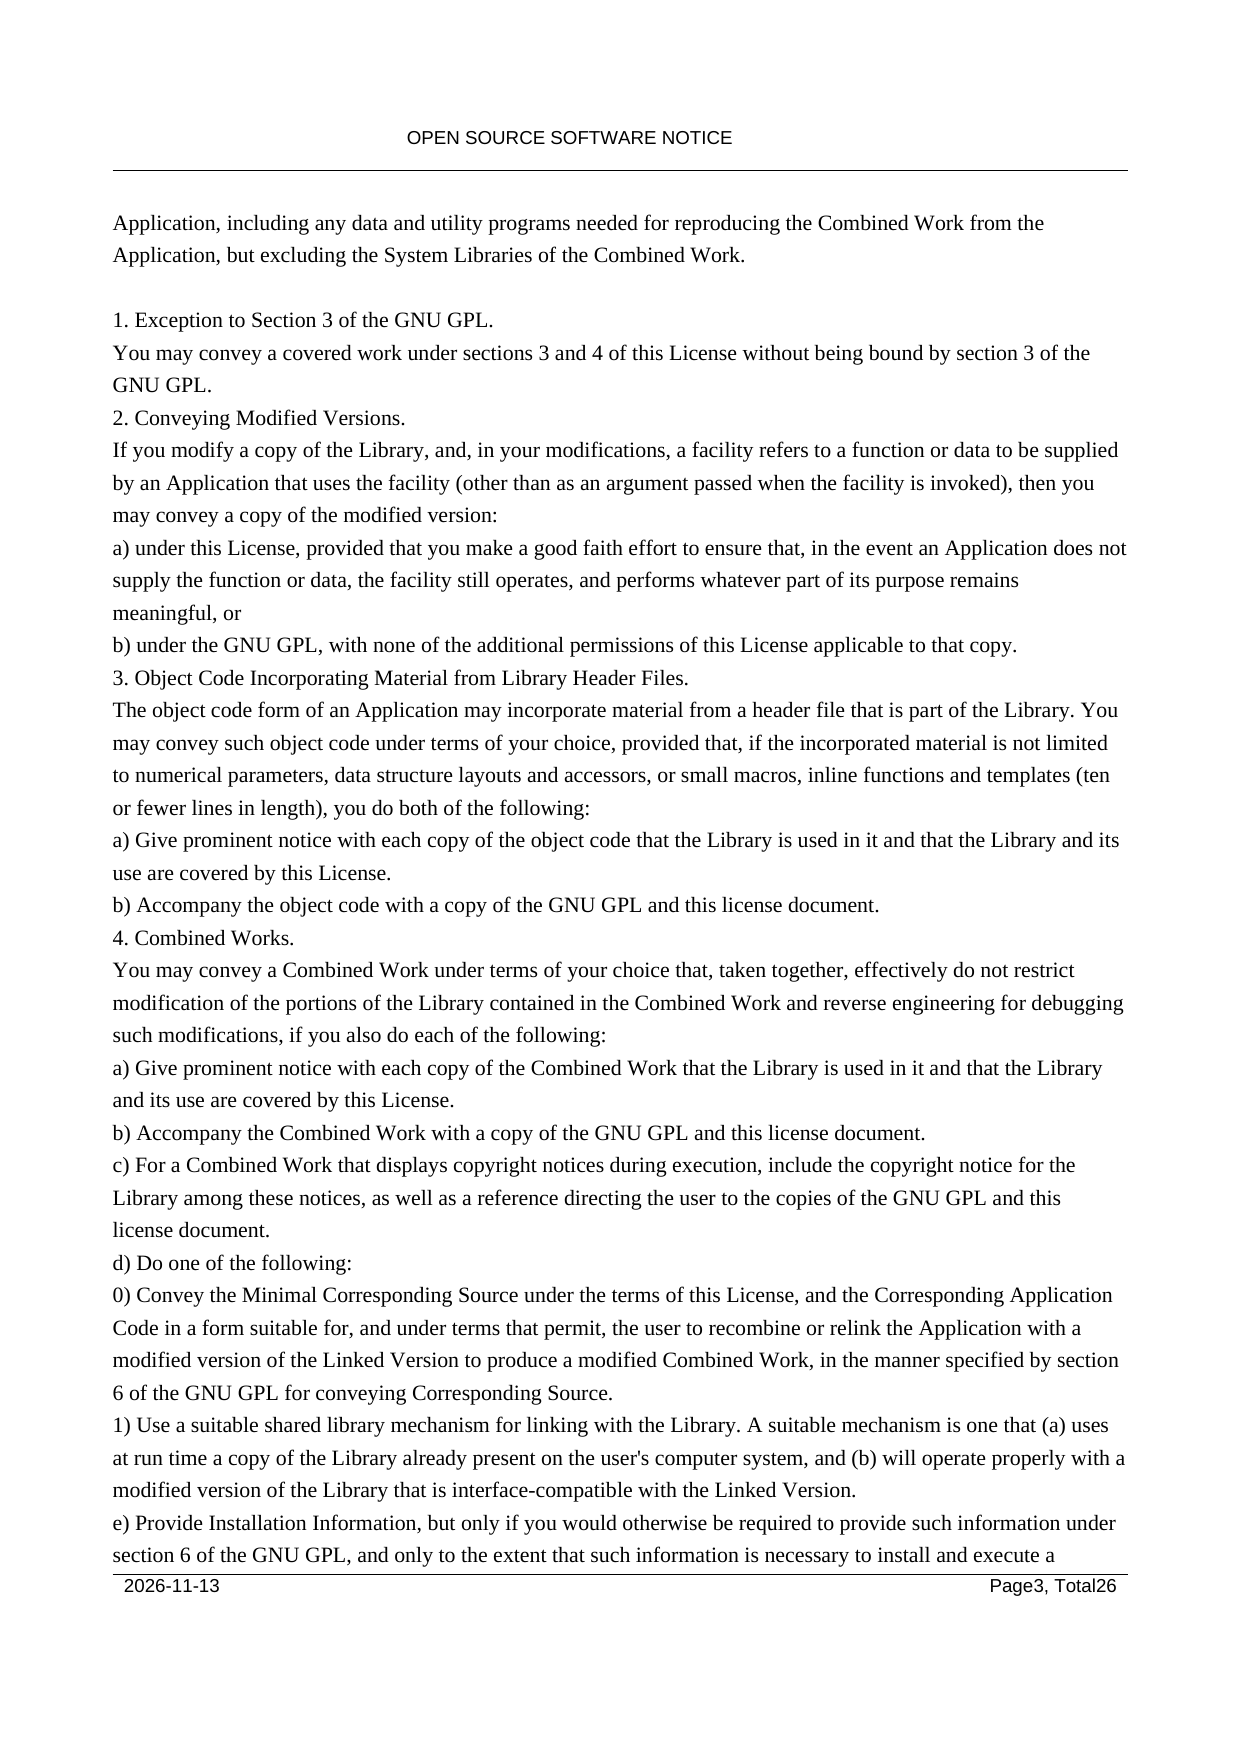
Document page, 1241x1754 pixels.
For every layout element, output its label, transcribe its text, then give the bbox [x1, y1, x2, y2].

text d) Do one of the following: [112, 1246, 1128, 1279]
text You may convey a covered work under sections 3 and 4 of this License without being bound by section 3 of the GNU GPL. [112, 336, 1128, 401]
text 2. Conveying Modified Versions. [112, 401, 1128, 434]
text b) under the GNU GPL, with none of the additional permissions of this License applicable to that copy. [112, 629, 1128, 661]
text c) For a Combined Work that displays copyright notices during execution, include the copyright notice for the Library among these notices, as well as a reference directing the user to the copies of the GNU GPL and this license document. [112, 1149, 1128, 1246]
text 0) Convey the Minimal Corresponding Source under the terms of this License, and the Corresponding Application Code in a form suitable for, and under terms that permit, the user to recombine or relink the Application with a modified version of the Linked Version to produce a modified Combined Work, in the manner specified by section 6 of the GNU GPL for conveying Corresponding Source. [112, 1279, 1128, 1409]
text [112, 1506, 1128, 1571]
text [112, 206, 1128, 271]
text a) Give prominent notice with each copy of the object code that the Library is used in it and that the Library and its use are covered by this License. [112, 824, 1128, 889]
text If you modify a copy of the Library, and, in your modifications, a facility refers to a function or data to be supplied by an Application that uses the facility (other than as an argument passed when the facility is invoked), then you may convey a copy of the modified version: [112, 434, 1128, 531]
text 3. Object Code Incorporating Material from Library Header Files. [112, 661, 1128, 694]
text a) under this License, provided that you make a good faith effort to ensure that, in the event an Application does not supply the function or data, the facility still operates, and performs whatever part of its purpose remains meaningful, or [112, 531, 1128, 629]
text 1. Exception to Section 3 of the GNU GPL. [112, 304, 1128, 336]
text b) Accompany the object code with a copy of the GNU GPL and this license document. [112, 889, 1128, 921]
text 1) Use a suitable shared library mechanism for linking with the Library. A suitable mechanism is one that (a) uses at run time a copy of the Library already present on the user's computer system, and (b) will operate properly with a modified version of the Library that is interface-compatible with the Linked Version. [112, 1409, 1128, 1506]
text b) Accompany the Combined Work with a copy of the GNU GPL and this license document. [112, 1116, 1128, 1149]
text a) Give prominent notice with each copy of the Combined Work that the Library is used in it and that the Library and its use are covered by this License. [112, 1051, 1128, 1116]
text You may convey a Combined Work under terms of your choice that, taken together, effectively do not restrict modification of the portions of the Library contained in the Combined Work and reverse engineering for debugging such modifications, if you also do each of the following: [112, 954, 1128, 1051]
text 4. Combined Works. [112, 921, 1128, 954]
text The object code form of an Application may incorporate material from a header file that is part of the Library. You may convey such object code under terms of your choice, provided that, if the incorporated material is not limited to numerical parameters, data structure layouts and accessors, or small macros, inline functions and templates (ten or fewer lines in length), you do both of the following: [112, 694, 1128, 824]
